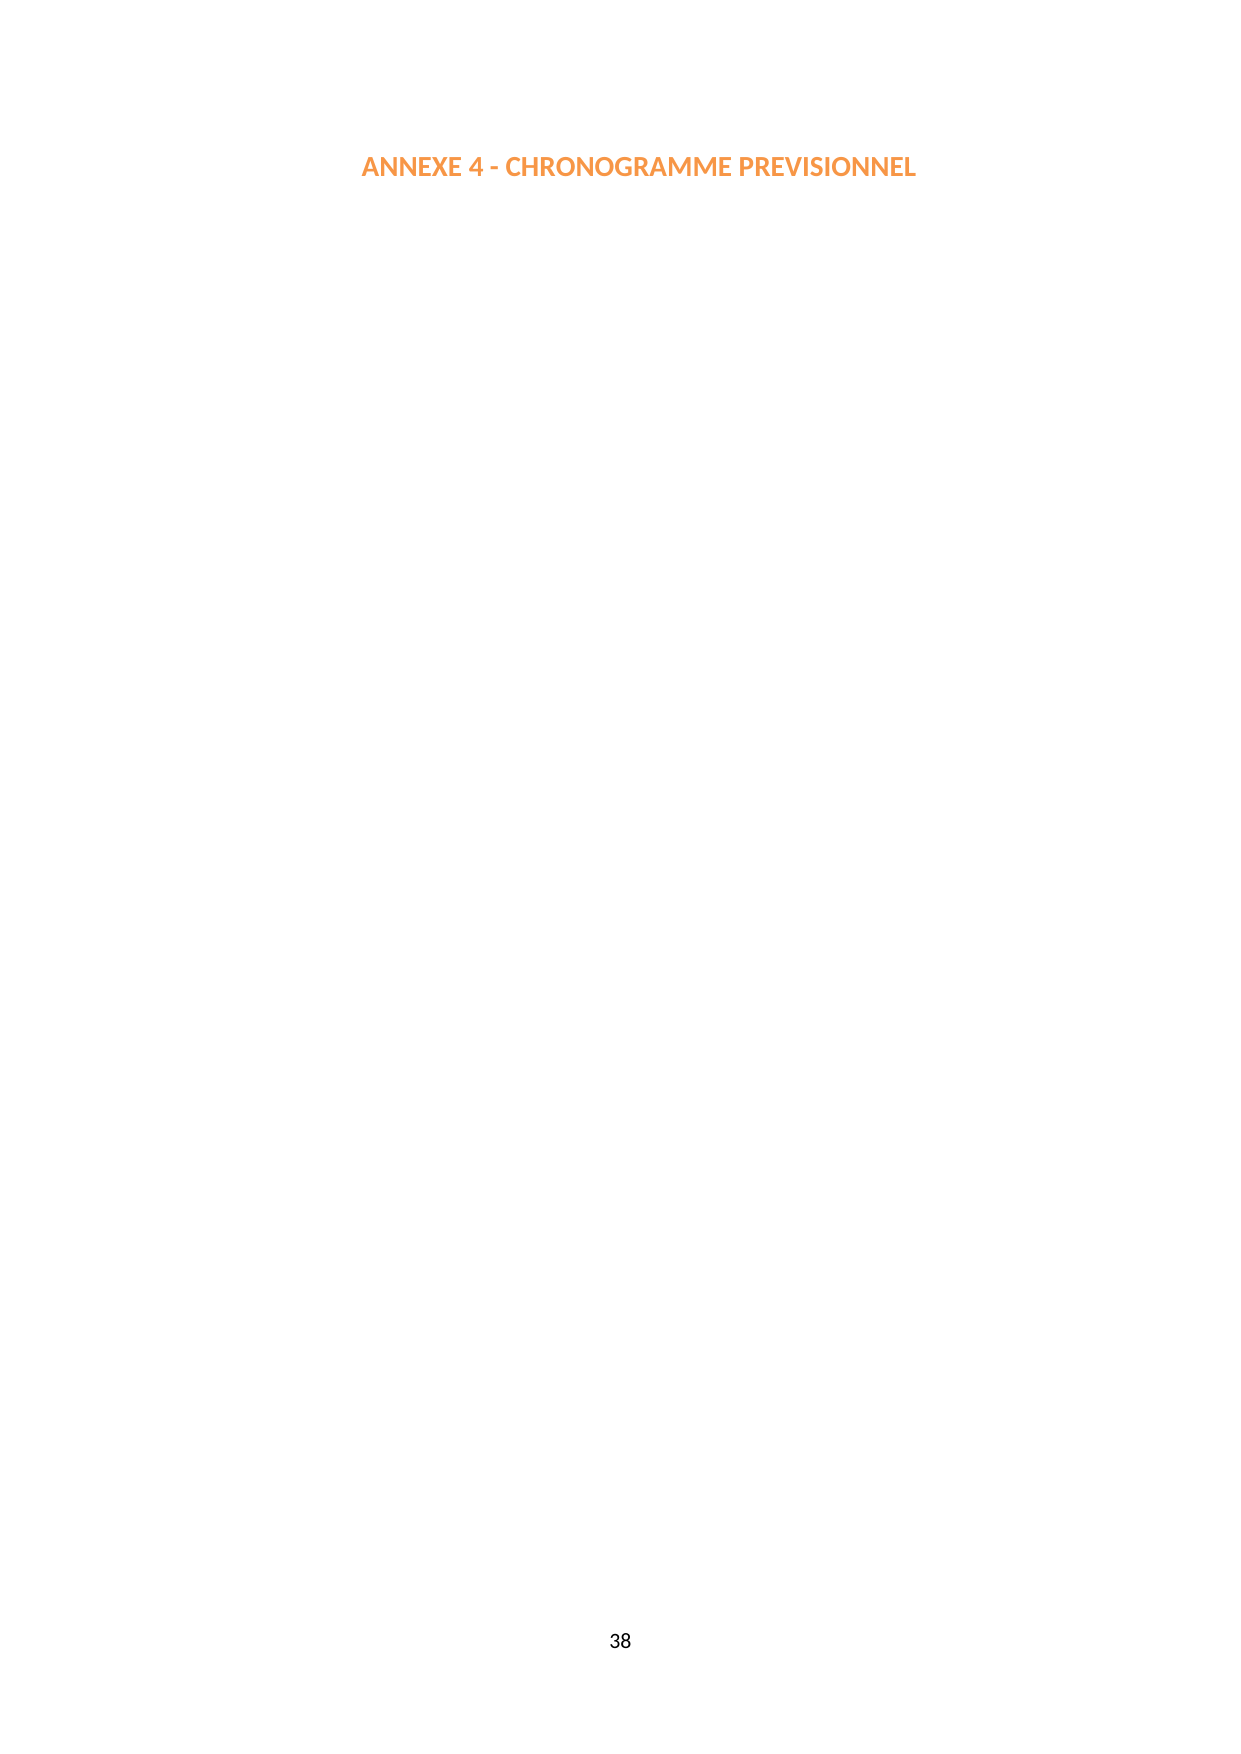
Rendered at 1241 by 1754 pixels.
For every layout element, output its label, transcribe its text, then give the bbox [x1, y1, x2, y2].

text ANNEXE 4 - CHRONOGRAMME PREVISIONNEL [185, 148, 1092, 183]
